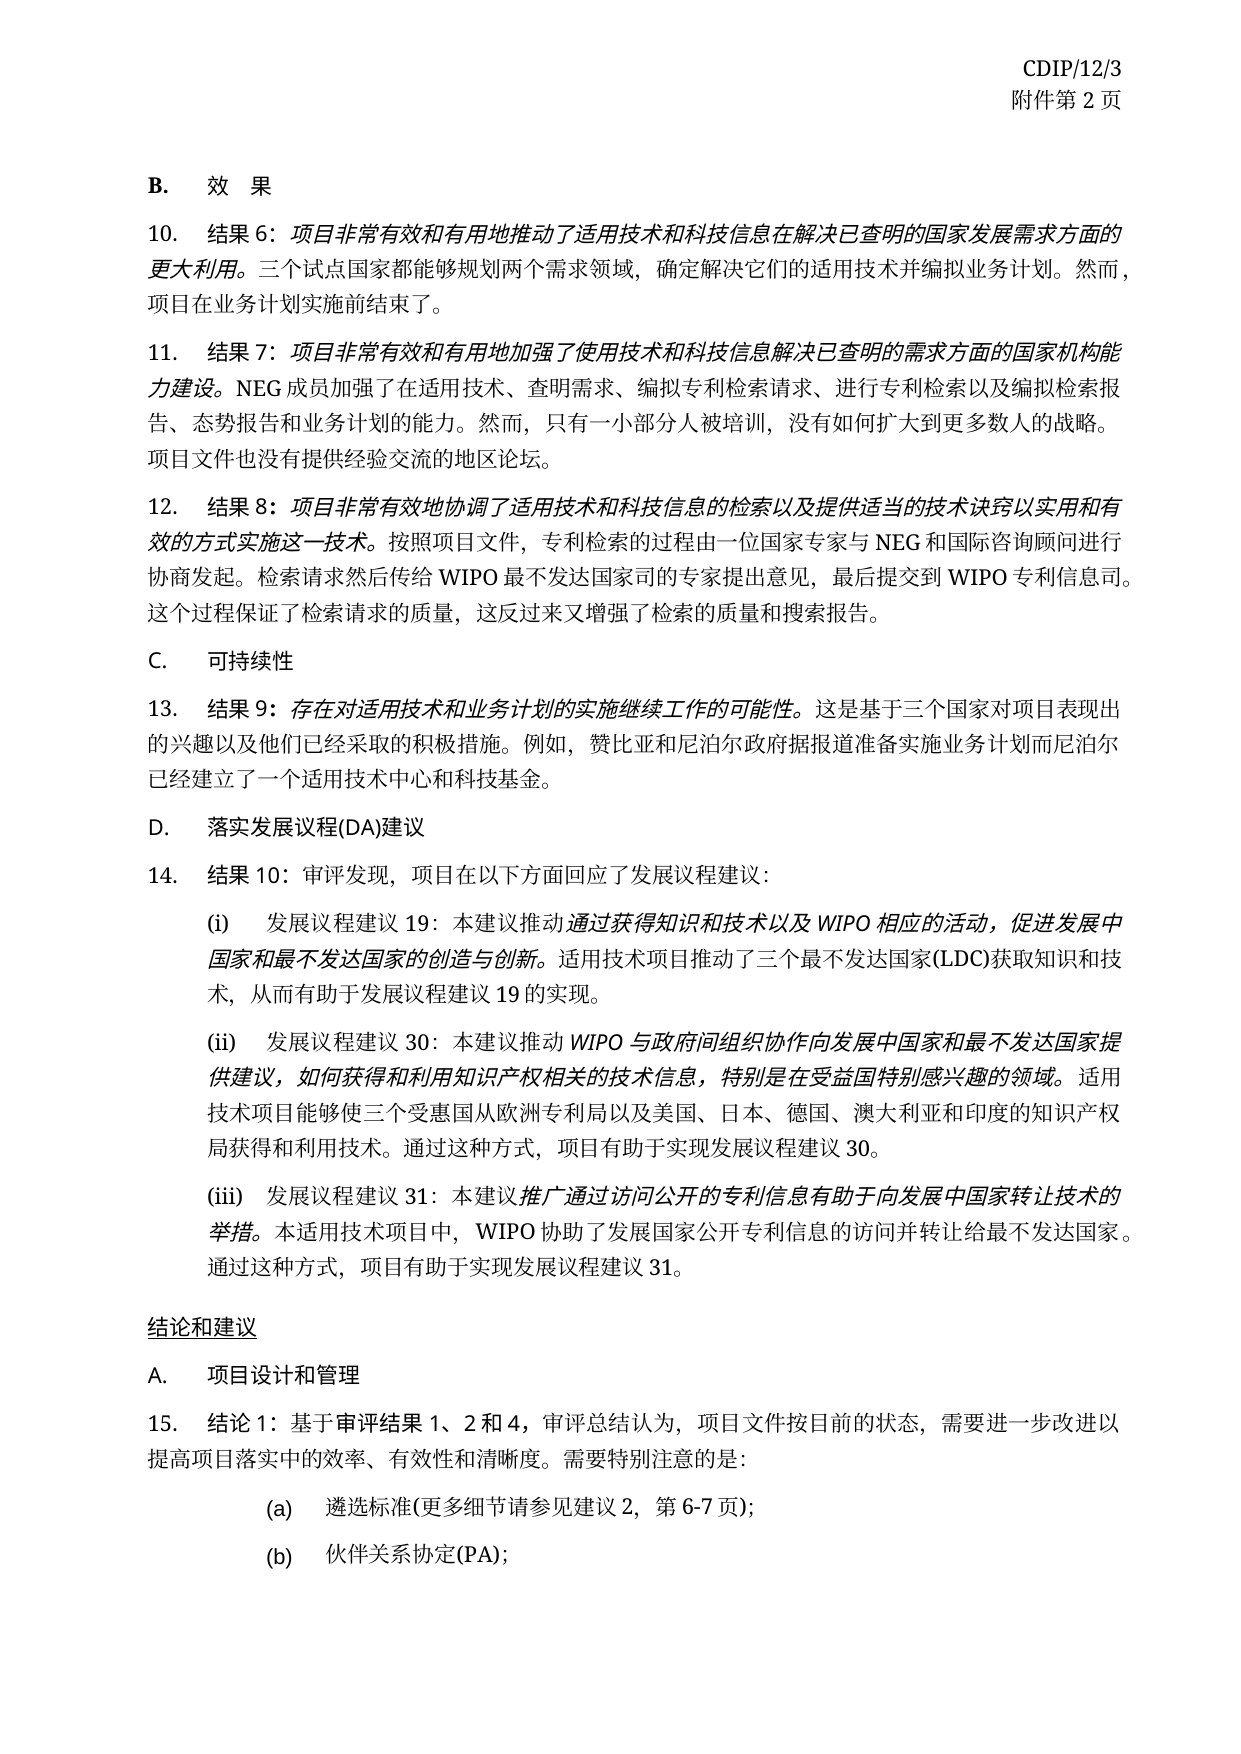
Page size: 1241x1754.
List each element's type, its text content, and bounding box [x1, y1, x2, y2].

list 遴选标准(更多细节请参见建议2，第6-7页)； [266, 1486, 1122, 1521]
text 11. 结果7：项目非常有效和有用地加强了使用技术和科技信息解决已查明的需求方面的国家机构能力建设。NEG成员加强了在适用技术、查明需求、编拟专利检索请求、进行专利检索以及编拟检索报告、态势报告和业务计划的能力。然而，只有一小部分人被培训，没有如何扩大到更多数人的战略。项目文件也没有提供经验交流的地区论坛。 [148, 332, 1122, 473]
text 15. 结论1：基于审评结果1、2和4，审评总结认为，项目文件按目前的状态，需要进一步改进以提高项目落实中的效率、有效性和清晰度。需要特别注意的是： [148, 1402, 1122, 1473]
text (iii) 发展议程建议31：本建议推广通过访问公开的专利信息有助于向发展中国家转让技术的举措。本适用技术项目中，WIPO协助了发展国家公开专利信息的访问并转让给最不发达国家。通过这种方式，项目有助于实现发展议程建议31。 [207, 1175, 1122, 1282]
list 伙伴关系协定(PA)； [266, 1534, 1122, 1569]
text D. 落实发展议程(DA)建议 [148, 807, 1122, 842]
text 13. 结果9：存在对适用技术和业务计划的实施继续工作的可能性。这是基于三个国家对项目表现出的兴趣以及他们已经采取的积极措施。例如，赞比亚和尼泊尔政府据报道准备实施业务计划而尼泊尔已经建立了一个适用技术中心和科技基金。 [148, 688, 1122, 794]
text A. 项目设计和管理 [148, 1354, 1122, 1390]
text 结论和建议 [148, 1307, 1122, 1342]
text 14. 结果10：审评发现，项目在以下方面回应了发展议程建议： [148, 854, 1122, 890]
text (ii) 发展议程建议30：本建议推动WIPO与政府间组织协作向发展中国家和最不发达国家提供建议，如何获得和利用知识产权相关的技术信息，特别是在受益国特别感兴趣的领域。适用技术项目能够使三个受惠国从欧洲专利局以及美国、日本、德国、澳大利亚和印度的知识产权局获得和利用技术。通过这种方式，项目有助于实现发展议程建议30。 [207, 1021, 1122, 1163]
text (i) 发展议程建议19：本建议推动通过获得知识和技术以及WIPO相应的活动，促进发展中国家和最不发达国家的创造与创新。适用技术项目推动了三个最不发达国家(LDC)获取知识和技术，从而有助于发展议程建议19的实现。 [207, 902, 1122, 1009]
text C. 可持续性 [148, 640, 1122, 675]
text B. 效 果 [148, 165, 1122, 200]
text 10. 结果6：项目非常有效和有用地推动了适用技术和科技信息在解决已查明的国家发展需求方面的更大利用。三个试点国家都能够规划两个需求领域，确定解决它们的适用技术并编拟业务计划。然而，项目在业务计划实施前结束了。 [148, 213, 1122, 319]
text 12. 结果8：项目非常有效地协调了适用技术和科技信息的检索以及提供适当的技术诀窍以实用和有效的方式实施这一技术。按照项目文件，专利检索的过程由一位国家专家与NEG和国际咨询顾问进行协商发起。检索请求然后传给WIPO最不发达国家司的专家提出意见，最后提交到WIPO专利信息司。这个过程保证了检索请求的质量，这反过来又增强了检索的质量和搜索报告。 [148, 486, 1122, 627]
